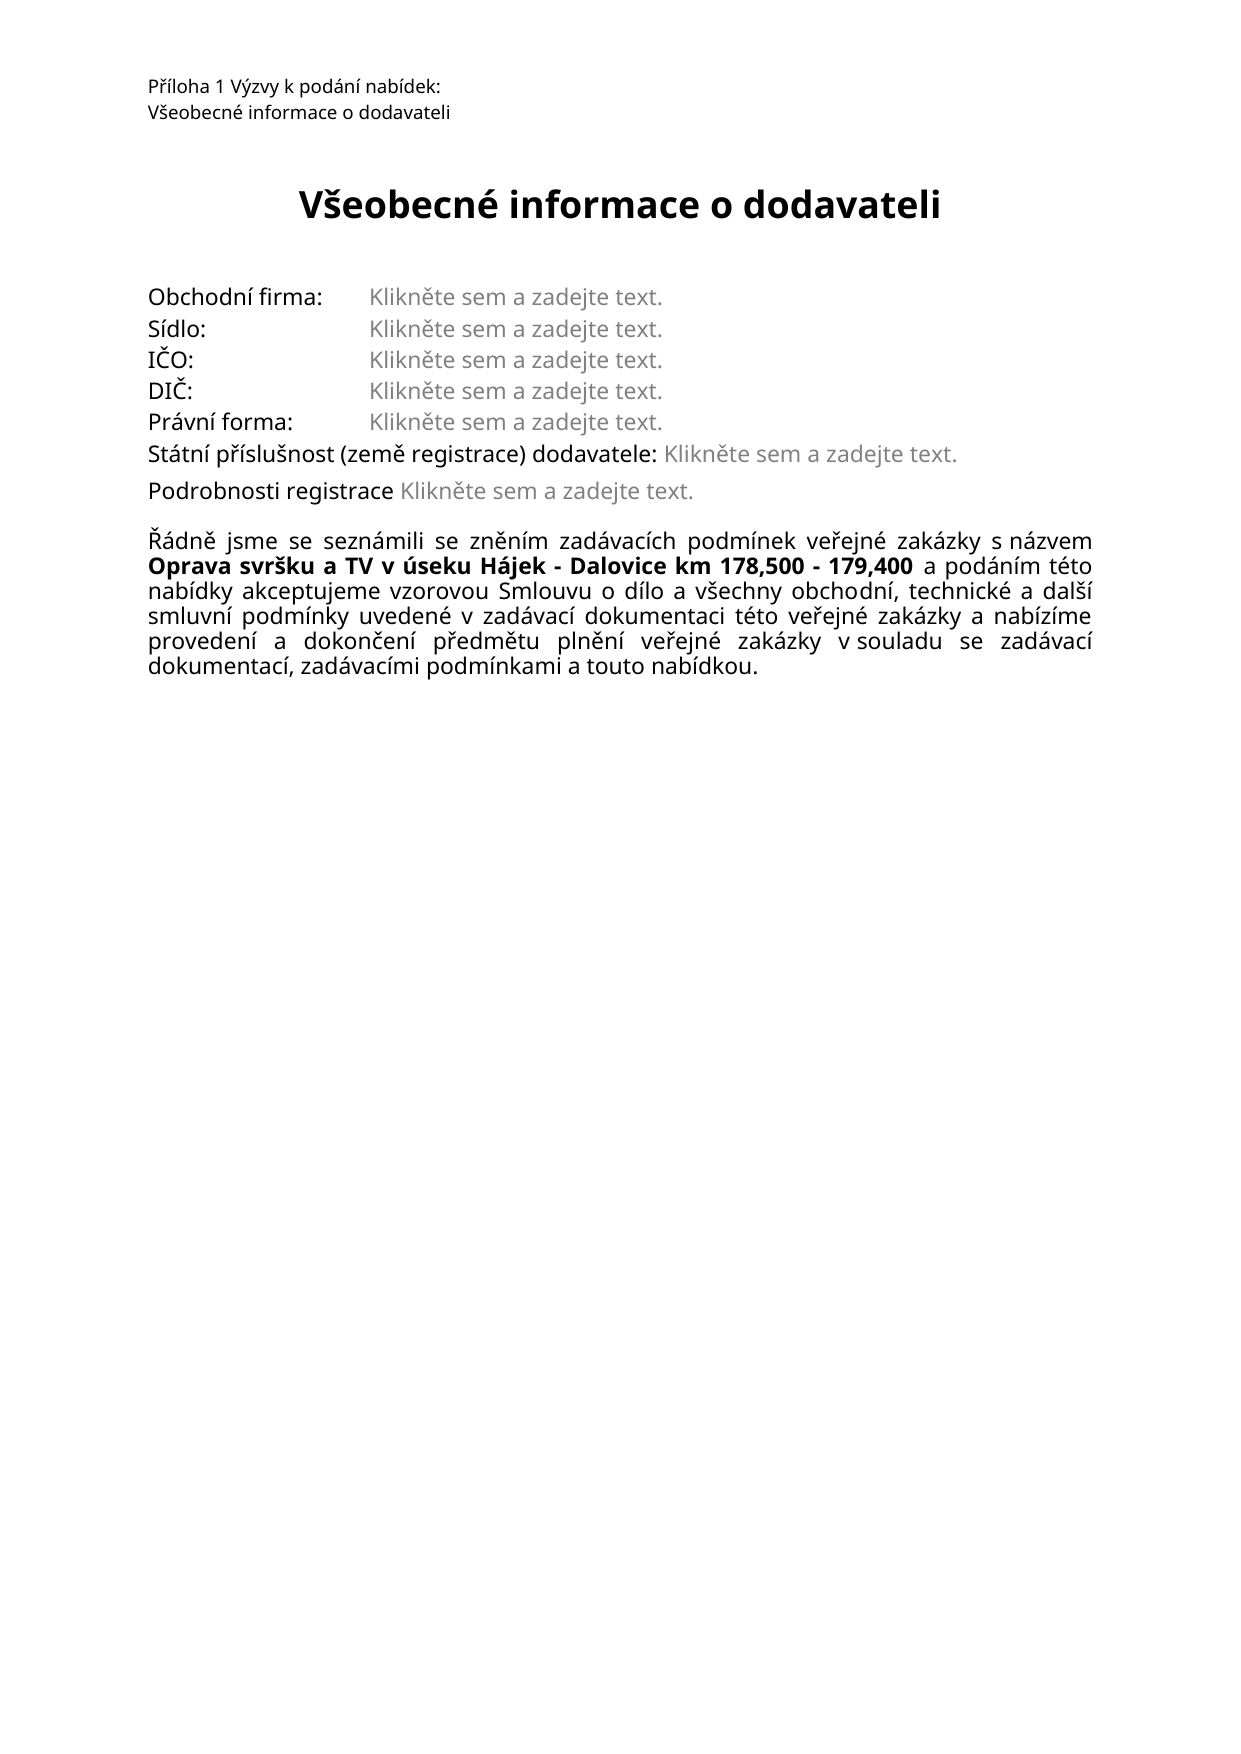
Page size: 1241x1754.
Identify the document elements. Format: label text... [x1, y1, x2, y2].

text Právní forma: [148, 411, 1093, 436]
text Podrobnosti registrace [148, 479, 1093, 504]
text Obchodní firma: [148, 286, 1093, 311]
text Řádně jsme se seznámili se zněním zadávacích podmínek veřejné zakázky s názvem Oprava svršku a TV v úseku Hájek - Dalovice km 178,500 - 179,400 a podáním této nabídky akceptujeme vzorovou Smlouvu o dílo a všechny obchodní, technické a další smluvní podmínky uvedené v zadávací dokumentaci této veřejné zakázky a nabízíme provedení a dokončení předmětu plnění veřejné zakázky v souladu se zadávací dokumentací, zadávacími podmínkami a touto nabídkou. [148, 529, 1093, 679]
title Všeobecné informace o dodavateli [148, 178, 1093, 229]
text DIČ: [148, 379, 1093, 404]
text Státní příslušnost (země registrace) dodavatele: [148, 442, 1093, 467]
text Sídlo: [148, 317, 1093, 342]
text IČO: [148, 348, 1093, 373]
